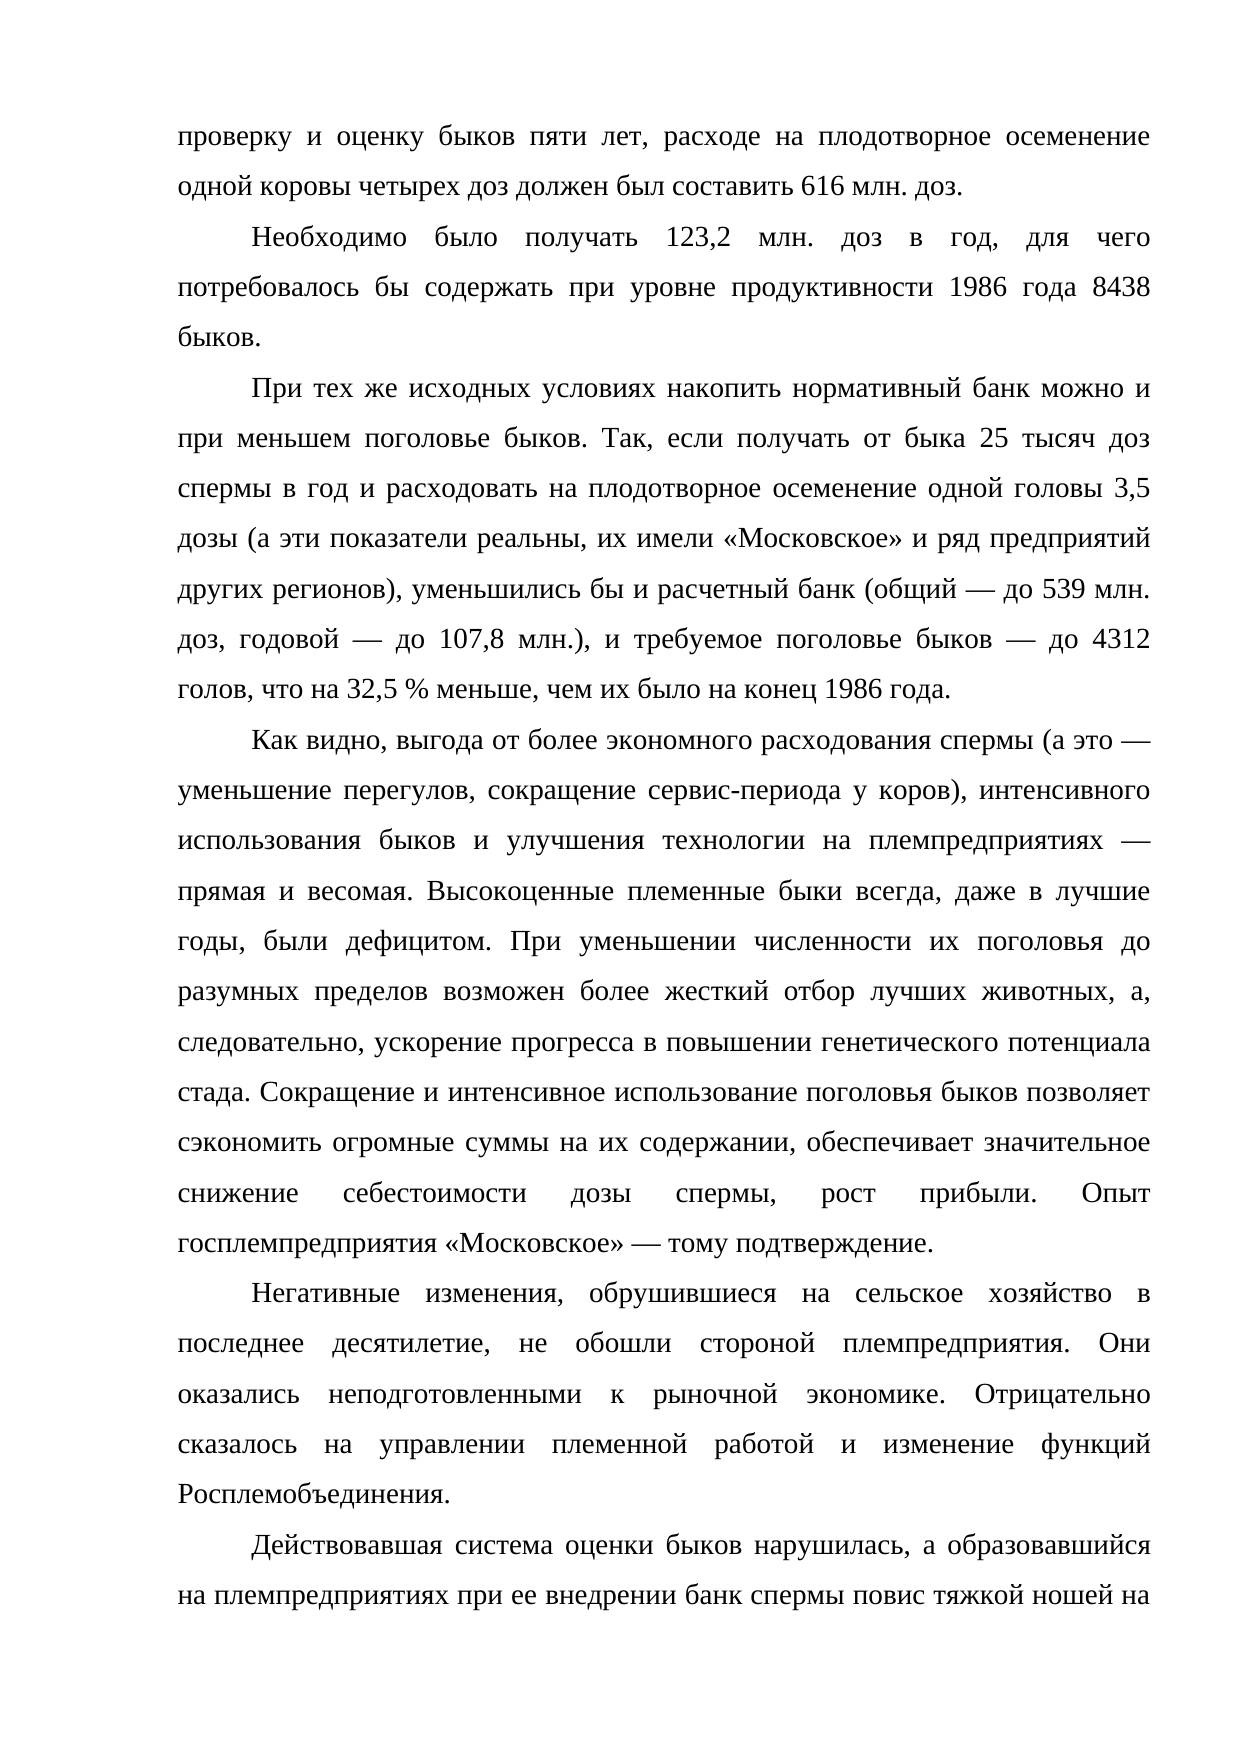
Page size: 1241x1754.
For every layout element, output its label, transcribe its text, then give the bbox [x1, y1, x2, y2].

text Как видно, выгода от более экономного расходования спермы (а это — уменьшение перегулов, сокращение сервис-периода у коров), интенсивного использования быков и улучшения технологии на племпредприятиях — прямая и весомая. Высокоценные племенные быки всегда, даже в лучшие годы, были дефицитом. При уменьшении численности их поголовья до разумных пределов возможен более жесткий отбор лучших животных, а, следовательно, ускорение прогресса в повышении генетического потенциала стада. Сокращение и интенсивное использование поголовья быков позволяет сэкономить огромные суммы на их содержании, обеспечивает значительное снижение себестоимости дозы спермы, рост прибыли. Опыт госплемпредприятия «Московское» — тому подтверждение. [177, 722, 1152, 1258]
text Негативные изменения, обрушившиеся на сельское хозяйство в последнее десятилетие, не обошли стороной племпредприятия. Они оказались неподготовленными к рыночной экономике. Отрицательно сказалось на управлении племенной работой и изменение функций Росплемобъединения. [177, 1275, 1152, 1510]
text Необходимо было получать 123,2 млн. доз в год, для чего потребовалось бы содержать при уровне продуктивности 1986 года 8438 быков. [177, 219, 1152, 353]
text При тех же исходных условиях накопить нормативный банк можно и при меньшем поголовье быков. Так, если получать от быка 25 тысяч доз спермы в год и расходовать на плодотворное осеменение одной головы 3,5 дозы (а эти показатели реальны, их имели «Московское» и ряд предприятий других регионов), уменьшились бы и расчетный банк (общий — до 539 млн. доз, годовой — до 107,8 млн.), и требуемое поголовье быков — до 4312 голов, что на 32,5 % меньше, чем их было на конец 1986 года. [177, 370, 1152, 705]
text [177, 118, 1152, 202]
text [177, 1527, 1152, 1611]
